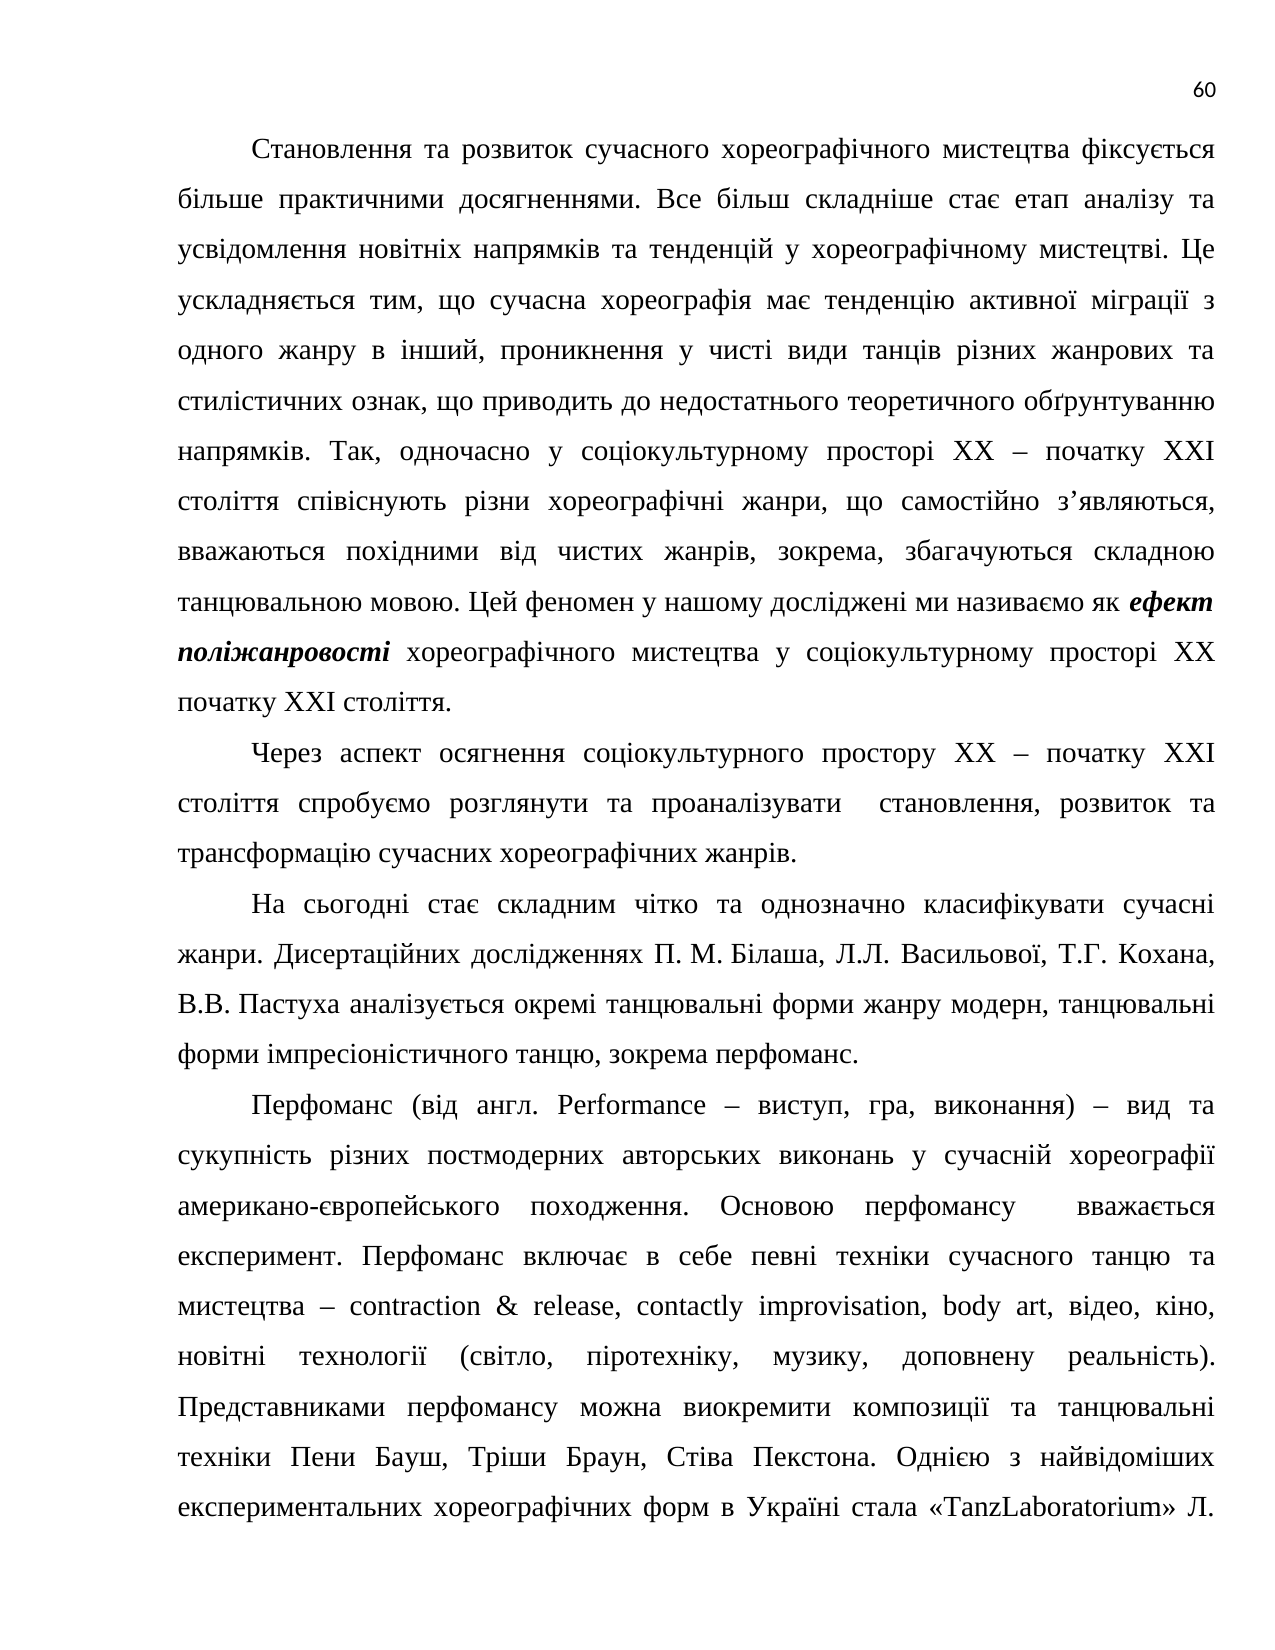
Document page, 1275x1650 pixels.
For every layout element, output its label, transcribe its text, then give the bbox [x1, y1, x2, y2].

text На сьогодні стає складним чітко та однозначно класифікувати сучасні жанри. Дисертаційних дослідженнях П. М. Білаша, Л.Л. Васильової, Т.Г. Кохана, В.В. Пастуха аналізується окремі танцювальні форми жанру модерн, танцювальні форми імпресіоністичного танцю, зокрема перфоманс. [177, 886, 1216, 1070]
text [177, 1087, 1216, 1523]
text Становлення та розвиток сучасного хореографічного мистецтва фіксується більше практичними досягненнями. Все більш складніше стає етап аналізу та усвідомлення новітніх напрямків та тенденцій у хореографічному мистецтві. Це ускладняється тим, що сучасна хореографія має тенденцію активної міграції з одного жанру в інший, проникнення у чисті види танців різних жанрових та стилістичних ознак, що приводить до недостатнього теоретичного обґрунтуванню напрямків. Так, одночасно у соціокультурному просторі ХХ – початку ХХІ століття співіснують різни хореографічні жанри, що самостійно з’являються, вважаються похідними від чистих жанрів, зокрема, збагачуються складною танцювальною мовою. Цей феномен у нашому досліджені ми називаємо як ефект поліжанровості хореографічного мистецтва у соціокультурному просторі ХХ початку ХХІ століття. [177, 131, 1216, 718]
text Через аспект осягнення соціокультурного простору ХХ – початку ХХІ століття спробуємо розглянути та проаналізувати становлення, розвиток та трансформацію сучасних хореографічних жанрів. [177, 735, 1216, 869]
